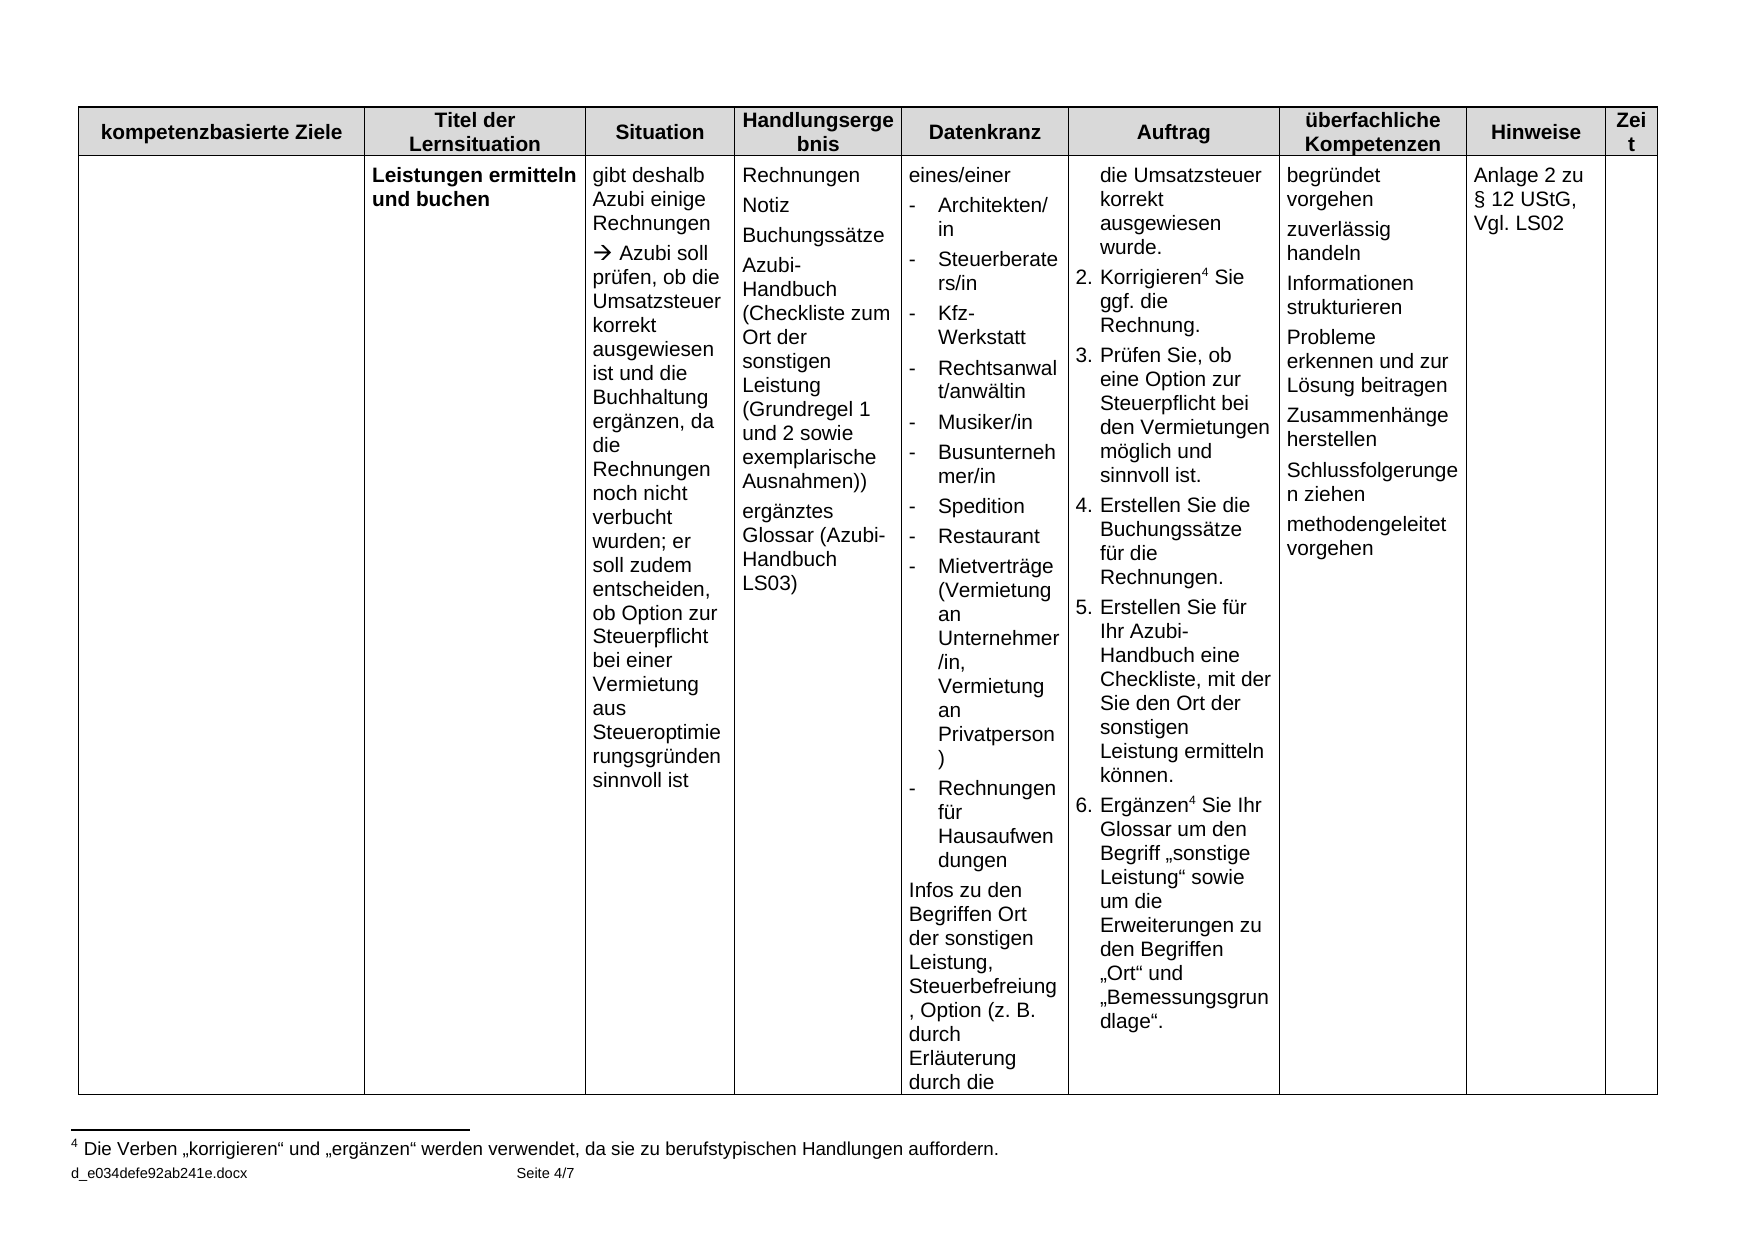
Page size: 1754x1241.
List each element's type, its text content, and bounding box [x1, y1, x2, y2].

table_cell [1467, 156, 1605, 1094]
table_cell 12 [1606, 156, 1657, 1094]
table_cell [902, 156, 1068, 1094]
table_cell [586, 156, 734, 1094]
table_header Handlungsergebnis [735, 108, 901, 155]
table_header Situation [586, 108, 734, 155]
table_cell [1280, 156, 1466, 1094]
table_header überfachliche Kompetenzen [1280, 108, 1466, 155]
table_header Auftrag [1069, 108, 1279, 155]
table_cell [1069, 156, 1279, 1094]
table_header Zeit [1606, 108, 1657, 155]
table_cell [365, 156, 585, 1094]
table_header Datenkranz [902, 108, 1068, 155]
table_header Hinweise [1467, 108, 1605, 155]
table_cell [735, 156, 901, 1094]
table_header Titel der Lernsituation [365, 108, 585, 155]
table_header kompetenzbasierte Ziele [79, 108, 364, 155]
